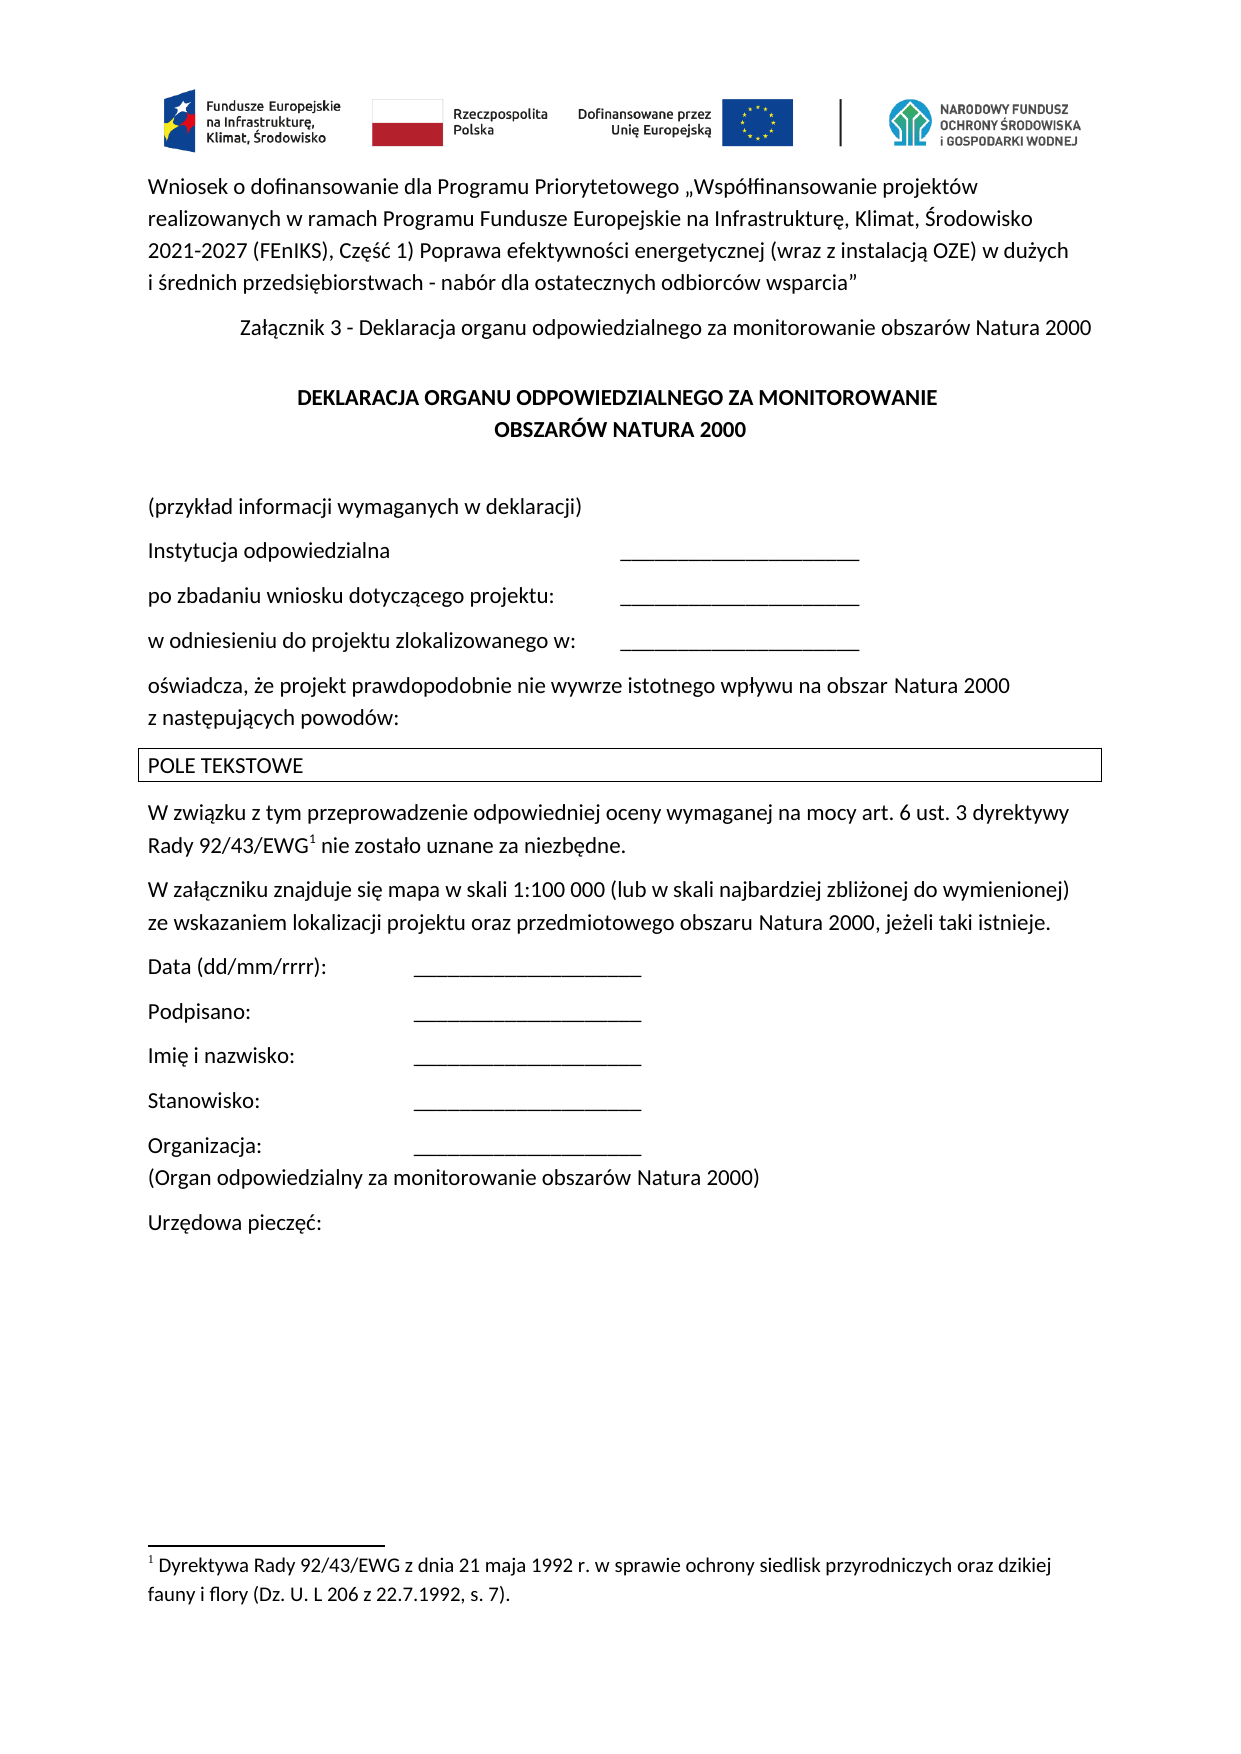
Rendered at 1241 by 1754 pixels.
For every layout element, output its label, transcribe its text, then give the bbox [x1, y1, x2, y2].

text (przykład informacji wymaganych w deklaracji) [148, 492, 1093, 520]
text Data (dd/mm/rrrr): ____________________ [148, 952, 1093, 980]
text Instytucja odpowiedzialna _____________________ [148, 537, 1093, 565]
text Urzędowa pieczęć: [148, 1208, 1093, 1236]
text W załączniku znajduje się mapa w skali 1:100 000 (lub w skali najbardziej zbliżonej do wymienionej) ze wskazaniem lokalizacji projektu oraz przedmiotowego obszaru Natura 2000, jeżeli taki istnieje. [148, 875, 1093, 936]
text po zbadaniu wniosku dotyczącego projektu: _____________________ [148, 581, 1093, 609]
text oświadcza, że projekt prawdopodobnie nie wywrze istotnego wpływu na obszar Natura 2000 z następujących powodów: [148, 671, 1093, 731]
picture [147, 73, 1093, 168]
text Imię i nazwisko: ____________________ [148, 1042, 1093, 1070]
text Stanowisko: ____________________ [148, 1086, 1093, 1114]
text POLE TEKSTOWE [139, 749, 1101, 781]
text Organizacja: ____________________ (Organ odpowiedzialny za monitorowanie obszarów Natura 2000) [148, 1131, 1093, 1191]
subtitle DEKLARACJA ORGANU ODPOWIEDZIALNEGO ZA MONITOROWANIE OBSZARÓW NATURA 2000 [148, 383, 1093, 443]
text w odniesieniu do projektu zlokalizowanego w: _____________________ [148, 626, 1093, 654]
text Podpisano: ____________________ [148, 997, 1093, 1025]
text W związku z tym przeprowadzenie odpowiedniej oceny wymaganej na mocy art. 6 ust. 3 dyrektywy Rady 92/43/EWG nie zostało uznane za niezbędne. [148, 798, 1093, 859]
